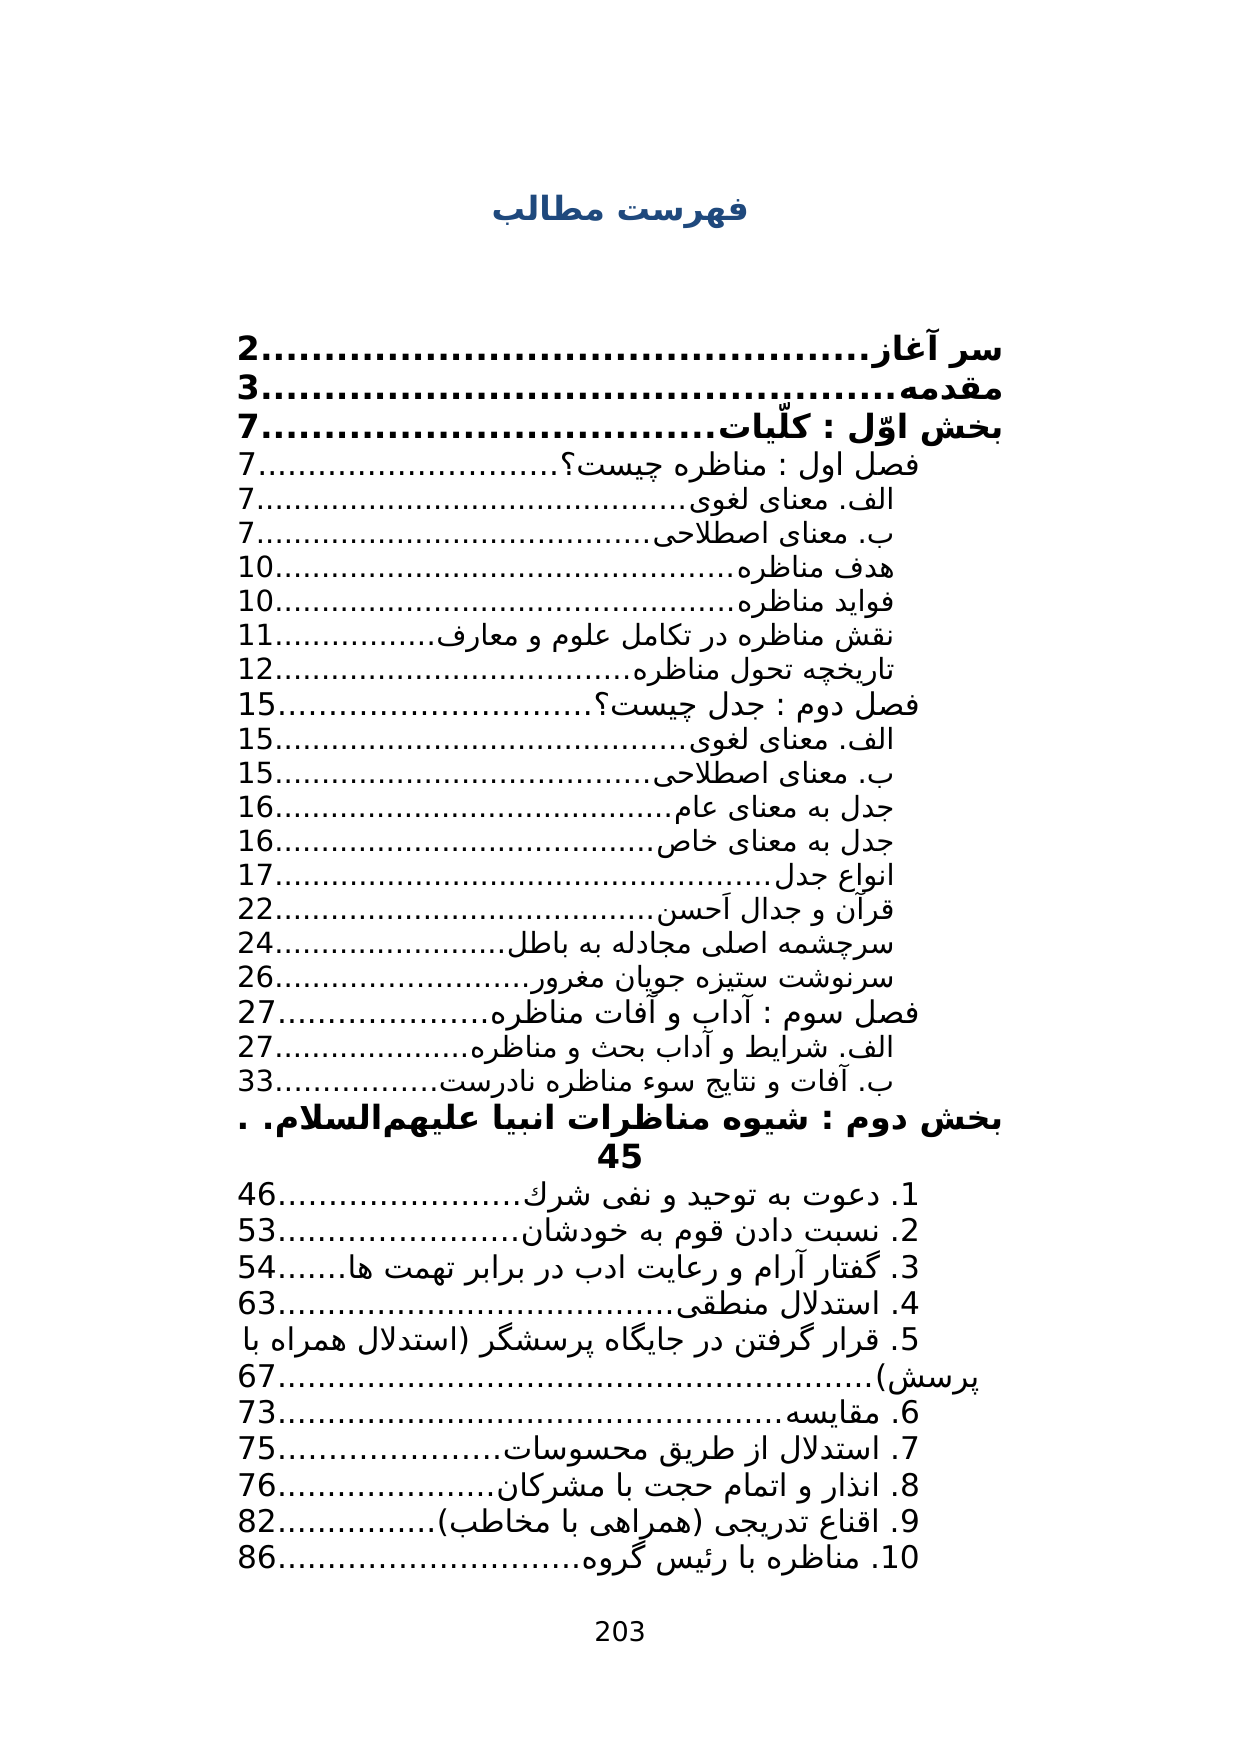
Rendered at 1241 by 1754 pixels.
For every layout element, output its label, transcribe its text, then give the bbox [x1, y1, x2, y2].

subtitle فهرست مطالب [236, 190, 1004, 228]
